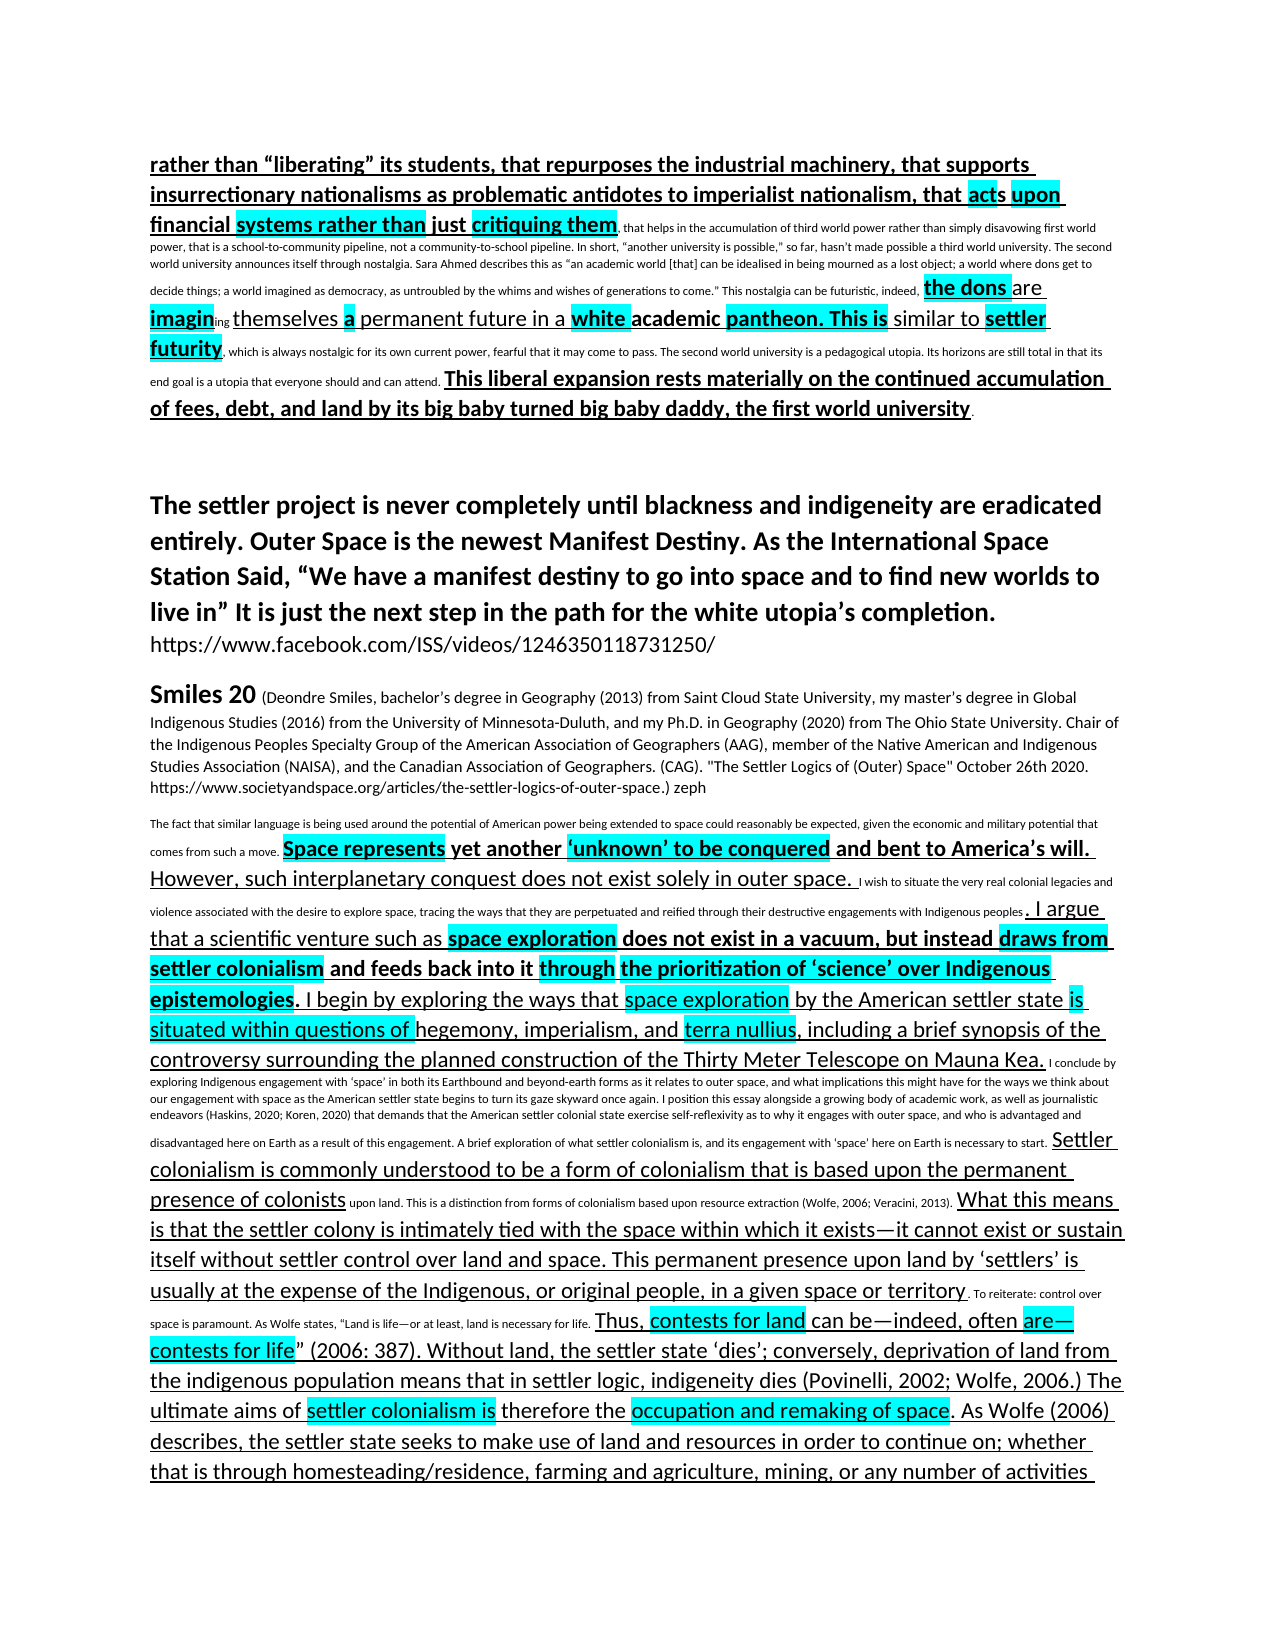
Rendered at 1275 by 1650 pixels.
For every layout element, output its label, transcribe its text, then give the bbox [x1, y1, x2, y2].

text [150, 1241, 1125, 1485]
text Smiles 20 (Deondre Smiles, bachelor’s degree in Geography (2013) from Saint Cloud State University, my master’s degree in Global Indigenous Studies (2016) from the University of Minnesota-Duluth, and my Ph.D. in Geography (2020) from The Ohio State University. Chair of the Indigenous Peoples Specialty Group of the American Association of Geographers (AAG), member of the Native American and Indigenous Studies Association (NAISA), and the Canadian Association of Geographers. (CAG). "The Settler Logics of (Outer) Space" October 26th 2020. https://www.societyandspace.org/articles/the-settler-logics-of-outer-space.) zeph [150, 677, 1125, 798]
text https://www.facebook.com/ISS/videos/1246350118731250/ [150, 631, 1125, 659]
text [150, 150, 1125, 422]
text The settler project is never completely until blackness and indigeneity are eradicated entirely. Outer Space is the newest Manifest Destiny. As the International Space Station Said, “We have a manifest destiny to go into space and to find new worlds to live in” It is just the next step in the path for the white utopia’s completion. [150, 488, 1125, 628]
